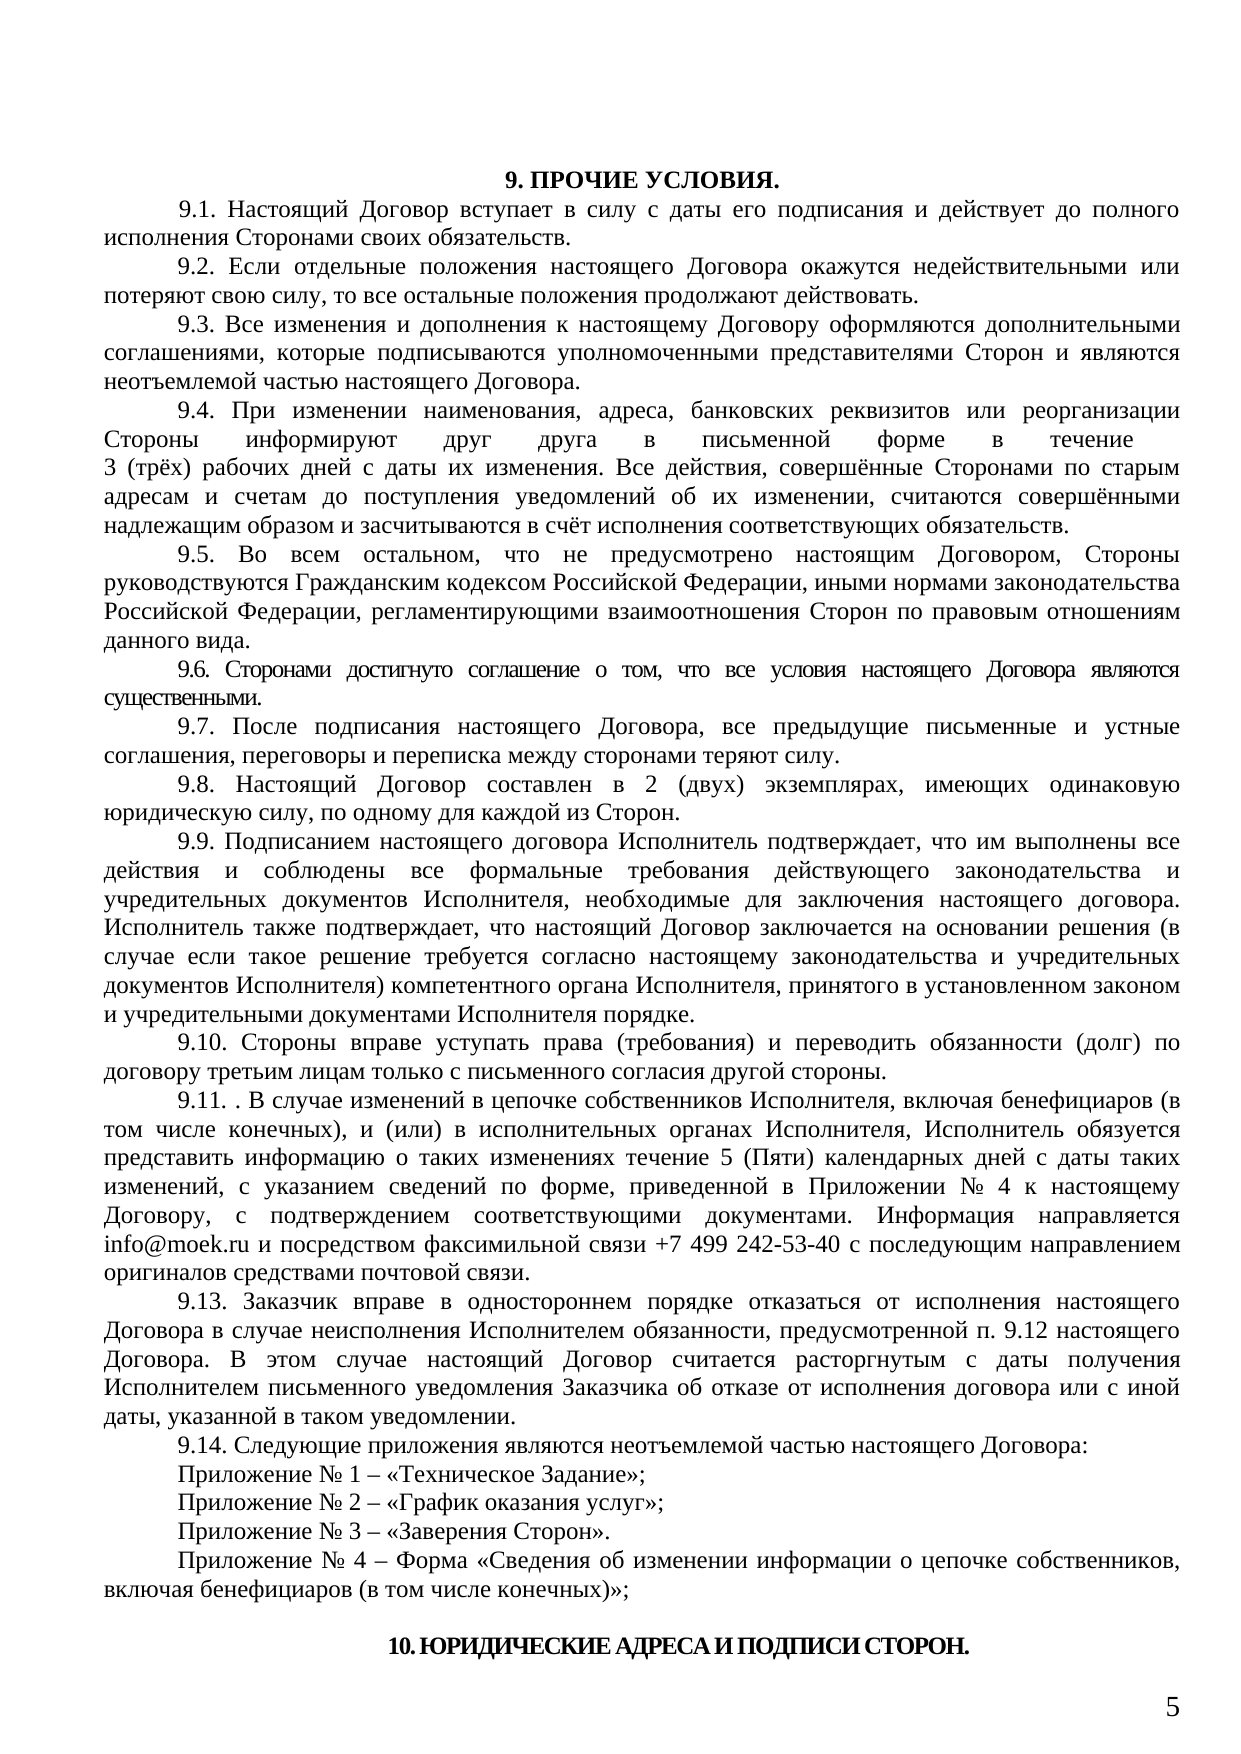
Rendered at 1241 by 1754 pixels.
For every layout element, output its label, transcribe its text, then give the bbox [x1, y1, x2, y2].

text 9. ПРОЧИЕ УСЛОВИЯ. [103, 165, 1181, 194]
list 9.9. Подписанием настоящего договора Исполнитель подтверждает, что им выполнены все действия и соблюдены все формальные требования действующего законодательства и учредительных документов Исполнителя, необходимые для заключения настоящего договора. Исполнитель также подтверждает, что настоящий Договор заключается на основании решения (в случае если такое решение требуется согласно настоящему законодательства и учредительных документов Исполнителя) компетентного органа Исполнителя, принятого в установленном законом и учредительными документами Исполнителя порядке. [103, 826, 1181, 1027]
list 9.11. . В случае изменений в цепочке собственников Исполнителя, включая бенефициаров (в том числе конечных), и (или) в исполнительных органах Исполнителя, Исполнитель обязуется представить информацию о таких изменениях течение 5 (Пяти) календарных дней с даты таких изменений, с указанием сведений по форме, приведенной в Приложении № 4 к настоящему Договору, с подтверждением соответствующими документами. Информация направляется info@moek.ru и посредством факсимильной связи +7 499 242-53-40 с последующим направлением оригиналов средствами почтовой связи. [103, 1085, 1181, 1286]
text 9.6. Сторонами достигнуто соглашение о том, что все условия настоящего Договора являются существенными. [103, 654, 1181, 711]
text 9.1. Настоящий Договор вступает в силу с даты его подписания и действует до полного исполнения Сторонами своих обязательств. [103, 194, 1181, 251]
list Приложение № 1 – «Техническое Задание»; [103, 1459, 1181, 1487]
list 9.7. После подписания настоящего Договора, все предыдущие письменные и устные соглашения, переговоры и переписка между сторонами теряют силу. [103, 711, 1181, 769]
text 10. ЮРИДИЧЕСКИЕ АДРЕСА И ПОДПИСИ СТОРОН. [103, 1631, 1181, 1660]
list Приложение № 4 – Форма «Сведения об изменении информации о цепочке собственников, включая бенефициаров (в том числе конечных)»; [103, 1545, 1181, 1602]
list 9.5. Во всем остальном, что не предусмотрено настоящим Договором, Стороны руководствуются Гражданским кодексом Российской Федерации, иными нормами законодательства Российской Федерации, регламентирующими взаимоотношения Сторон по правовым отношениям данного вида. [103, 539, 1181, 654]
list 9.13. Заказчик вправе в одностороннем порядке отказаться от исполнения настоящего Договора в случае неисполнения Исполнителем обязанности, предусмотренной п. 9.12 настоящего Договора. В этом случае настоящий Договор считается расторгнутым с даты получения Исполнителем письменного уведомления Заказчика об отказе от исполнения договора или с иной даты, указанной в таком уведомлении. [103, 1286, 1181, 1430]
list 9.4. При изменении наименования, адреса, банковских реквизитов или реорганизации Стороны информируют друг друга в письменной форме в течение 3 (трёх) рабочих дней с даты их изменения. Все действия, совершённые Сторонами по старым адресам и счетам до поступления уведомлений об их изменении, считаются совершёнными надлежащим образом и засчитываются в счёт исполнения соответствующих обязательств. [103, 395, 1181, 539]
list 9.8. Настоящий Договор составлен в 2 (двух) экземплярах, имеющих одинаковую юридическую силу, по одному для каждой из Сторон. [103, 769, 1181, 826]
list 9.2. Если отдельные положения настоящего Договора окажутся недействительными или потеряют свою силу, то все остальные положения продолжают действовать. [103, 251, 1181, 309]
list 9.10. Стороны вправе уступать права (требования) и переводить обязанности (долг) по договору третьим лицам только с письменного согласия другой стороны. [103, 1027, 1181, 1085]
list Приложение № 2 – «График оказания услуг»; [103, 1487, 1181, 1516]
list 9.14. Следующие приложения являются неотъемлемой частью настоящего Договора: [103, 1430, 1181, 1459]
list Приложение № 3 – «Заверения Сторон». [103, 1516, 1181, 1545]
list 9.3. Все изменения и дополнения к настоящему Договору оформляются дополнительными соглашениями, которые подписываются уполномоченными представителями Сторон и являются неотъемлемой частью настоящего Договора. [103, 309, 1181, 395]
